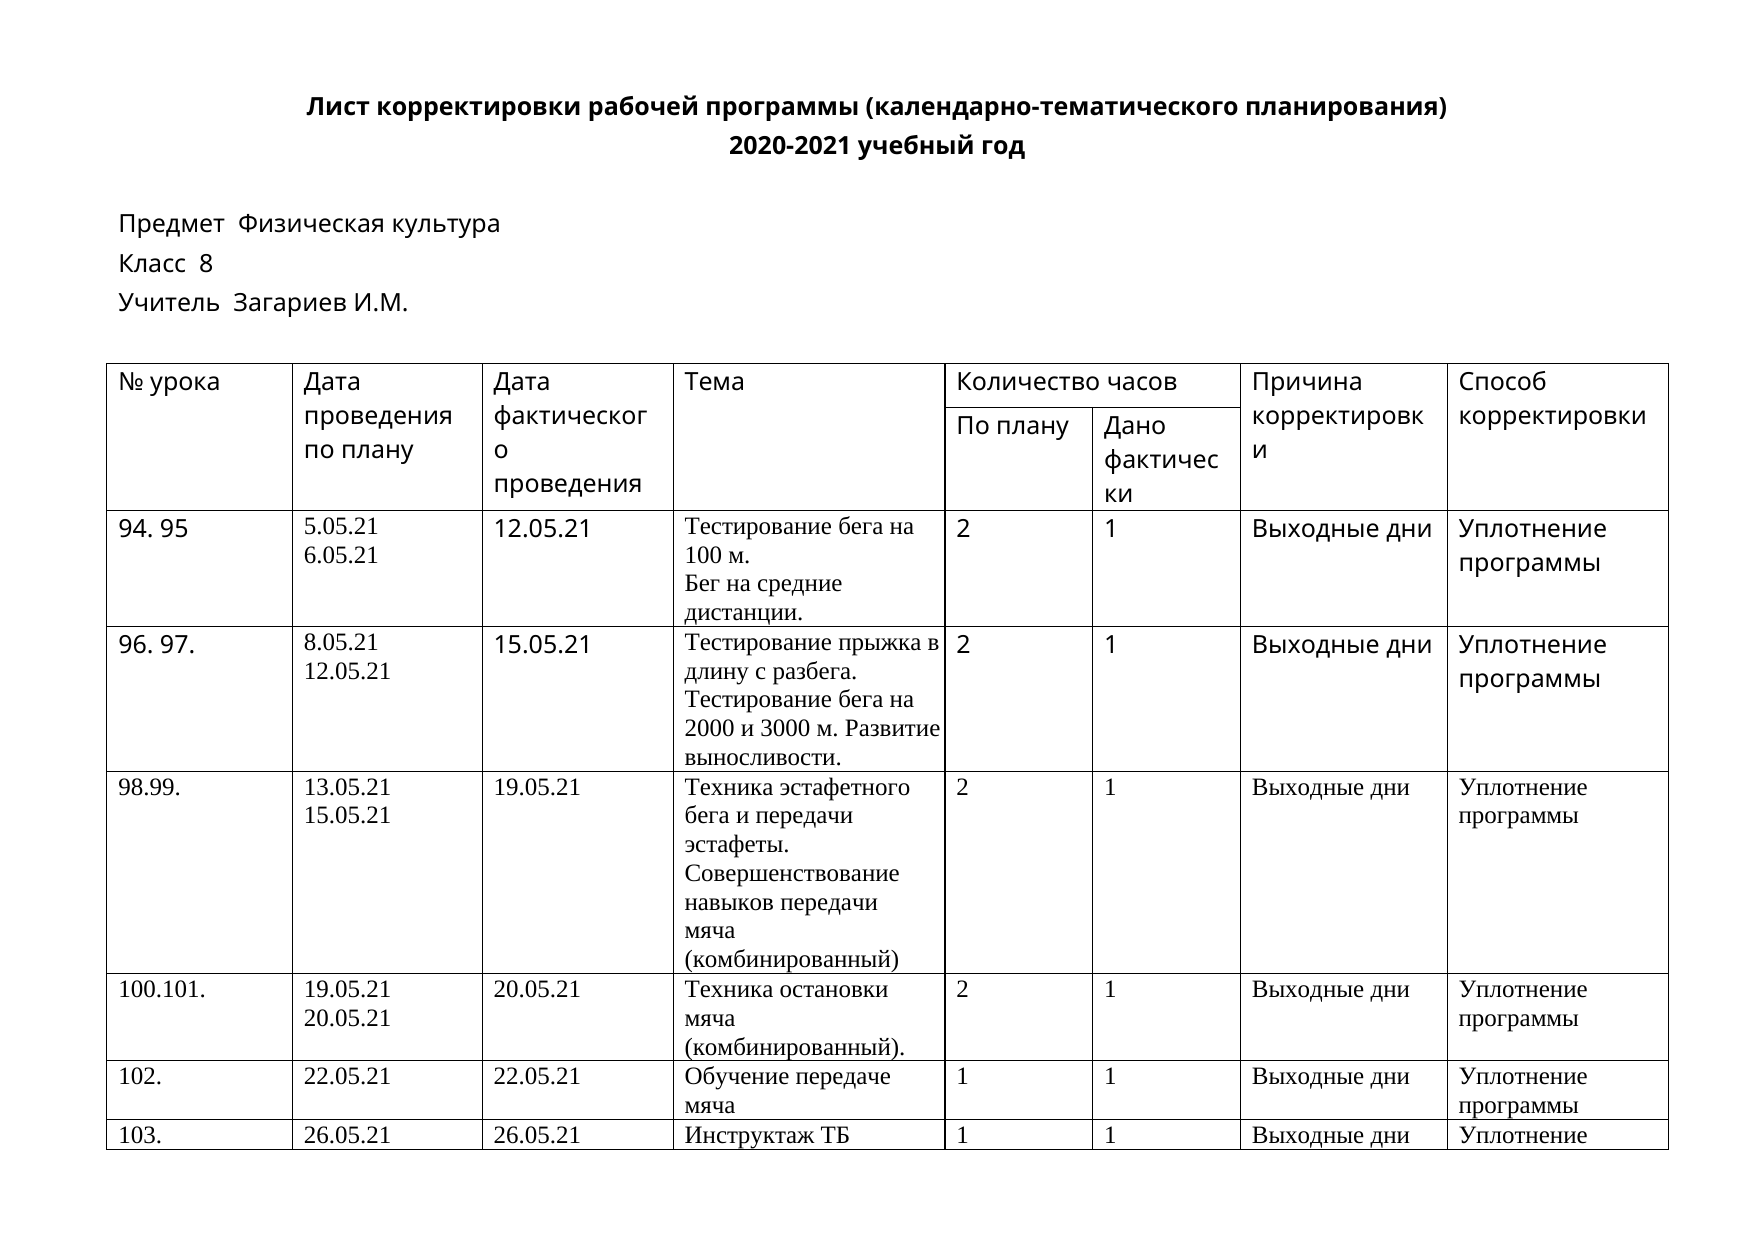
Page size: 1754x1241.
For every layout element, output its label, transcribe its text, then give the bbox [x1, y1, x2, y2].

table_header № урока [107, 364, 292, 510]
table_cell Тестирование бега на 100 м. Бег на средние дистанции. [674, 511, 944, 626]
table_cell 19.05.21 20.05.21 [293, 974, 482, 1060]
table_cell 5.05.21 6.05.21 [293, 511, 482, 626]
table_cell Выходные дни [1241, 1061, 1447, 1119]
table_cell Уплотнение программы [1448, 974, 1668, 1060]
table_cell 1 [1093, 1120, 1240, 1149]
table_cell 26.05.21 [293, 1120, 482, 1149]
text Лист корректировки рабочей программы (календарно-тематического планирования) [118, 89, 1636, 123]
table_cell Дано фактически [1093, 408, 1240, 510]
table_cell 13.05.21 15.05.21 [293, 772, 482, 973]
table_cell 1 [1093, 974, 1240, 1060]
table_cell 2 [946, 511, 1092, 626]
table_header Дата фактического проведения [483, 364, 673, 510]
table_cell 12.05.21 [483, 511, 673, 626]
table_cell 15.05.21 [483, 627, 673, 771]
table_cell 1 [1093, 627, 1240, 771]
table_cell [674, 1120, 944, 1149]
table_cell 1 [1093, 772, 1240, 973]
table_cell Уплотнение программы [1448, 772, 1668, 973]
table_cell 1 [1093, 1061, 1240, 1119]
table_cell 100.101. [107, 974, 292, 1060]
table_header Причина корректировки [1241, 364, 1447, 510]
table_cell Тестирование прыжка в длину с разбега. Тестирование бега на 2000 и 3000 м. Развитие выносливости. [674, 627, 944, 771]
table_cell Обучение передаче мяча [674, 1061, 944, 1119]
table_header Тема [674, 364, 944, 510]
table_cell 20.05.21 [483, 974, 673, 1060]
table_cell 96. 97. [107, 627, 292, 771]
table_header Способ корректировки [1448, 364, 1668, 510]
table_cell 102. [107, 1061, 292, 1119]
text 2020-2021 учебный год [118, 128, 1636, 162]
table_cell 98.99. [107, 772, 292, 973]
table_cell 94. 95 [107, 511, 292, 626]
table_cell 103. [107, 1120, 292, 1149]
table_cell 22.05.21 [483, 1061, 673, 1119]
table_cell 2 [946, 772, 1092, 973]
table_cell Выходные дни [1241, 974, 1447, 1060]
table_cell 1 [946, 1120, 1092, 1149]
table_cell Техника эстафетного бега и передачи эстафеты. Совершенствование навыков передачи мяча (комбинированный) [674, 772, 944, 973]
text Предмет Физическая культура [118, 206, 1636, 240]
table_cell 1 [1093, 511, 1240, 626]
table_cell Уплотнение программы [1448, 627, 1668, 771]
table_cell Выходные дни [1241, 772, 1447, 973]
table_header Количество часов [946, 364, 1240, 407]
text Класс 8 [118, 245, 1636, 279]
table_cell Выходные дни [1241, 1120, 1447, 1149]
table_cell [1448, 1120, 1668, 1149]
text Учитель Загариев И.М. [118, 284, 1636, 318]
table_cell Техника остановки мяча (комбинированный). [674, 974, 944, 1060]
table_header Дата проведения по плану [293, 364, 482, 510]
table_cell 2 [946, 974, 1092, 1060]
table_cell 22.05.21 [293, 1061, 482, 1119]
table_cell Выходные дни [1241, 511, 1447, 626]
table_cell 26.05.21 [483, 1120, 673, 1149]
table_cell По плану [946, 408, 1092, 510]
table_cell 8.05.21 12.05.21 [293, 627, 482, 771]
table_cell Уплотнение программы [1448, 511, 1668, 626]
table_cell 2 [946, 627, 1092, 771]
table_cell Уплотнение программы [1448, 1061, 1668, 1119]
table_cell Выходные дни [1241, 627, 1447, 771]
table_cell 1 [946, 1061, 1092, 1119]
table_cell 19.05.21 [483, 772, 673, 973]
